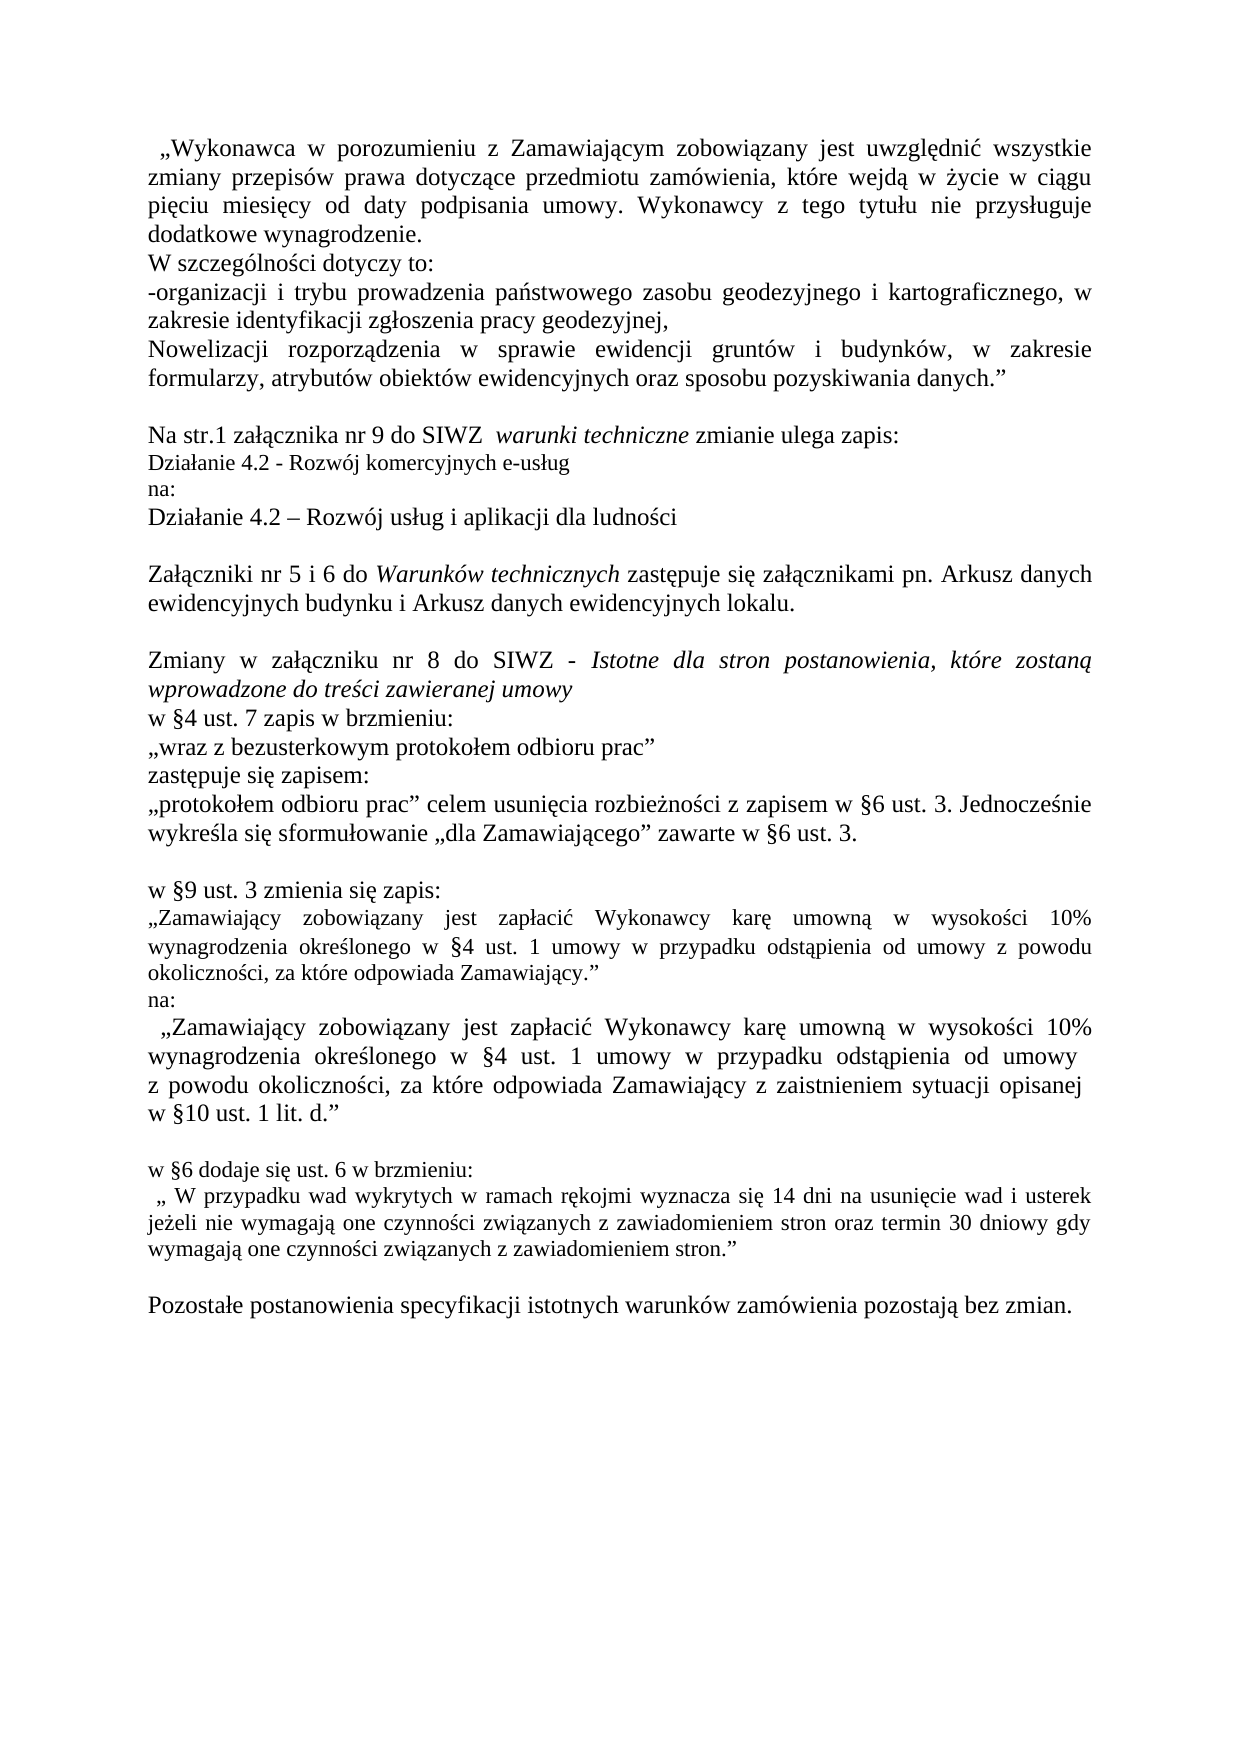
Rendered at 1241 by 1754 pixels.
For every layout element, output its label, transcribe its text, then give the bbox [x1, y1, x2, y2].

text „ W przypadku wad wykrytych w ramach rękojmi wyznacza się 14 dni na usunięcie wad i usterek jeżeli nie wymagają one czynności związanych z zawiadomieniem stron oraz termin 30 dniowy gdy wymagają one czynności związanych z zawiadomieniem stron.” [148, 1182, 1093, 1261]
text Na str.1 załącznika nr 9 do SIWZ warunki techniczne zmianie ulega zapis: [148, 420, 1093, 449]
text „Wykonawca w porozumieniu z Zamawiającym zobowiązany jest uwzględnić wszystkie zmiany przepisów prawa dotyczące przedmiotu zamówienia, które wejdą w życie w ciągu pięciu miesięcy od daty podpisania umowy. Wykonawcy z tego tytułu nie przysługuje dodatkowe wynagrodzenie. [148, 133, 1093, 248]
text Działanie 4.2 – Rozwój usług i aplikacji dla ludności [148, 502, 1093, 531]
text „wraz z bezusterkowym protokołem odbioru prac” [148, 732, 1093, 761]
text „Zamawiający zobowiązany jest zapłacić Wykonawcy karę umowną w wysokości 10% wynagrodzenia określonego w §4 ust. 1 umowy w przypadku odstąpienia od umowy z powodu okoliczności, za które odpowiada Zamawiający z zaistnieniem sytuacji opisanej w §10 ust. 1 lit. d.” [148, 1012, 1093, 1127]
text W szczególności dotyczy to: [148, 248, 1093, 277]
text Pozostałe postanowienia specyfikacji istotnych warunków zamówienia pozostają bez zmian. [148, 1290, 1093, 1319]
text „Zamawiający zobowiązany jest zapłacić Wykonawcy karę umowną w wysokości 10% wynagrodzenia określonego w §4 ust. 1 umowy w przypadku odstąpienia od umowy z powodu okoliczności, za które odpowiada Zamawiający.” [148, 904, 1093, 986]
text Załączniki nr 5 i 6 do Warunków technicznych zastępuje się załącznikami pn. Arkusz danych ewidencyjnych budynku i Arkusz danych ewidencyjnych lokalu. [148, 559, 1093, 617]
text Działanie 4.2 - Rozwój komercyjnych e-usług [148, 449, 1093, 476]
text w §6 dodaje się ust. 6 w brzmieniu: [148, 1156, 1093, 1182]
text Nowelizacji rozporządzenia w sprawie ewidencji gruntów i budynków, w zakresie formularzy, atrybutów obiektów ewidencyjnych oraz sposobu pozyskiwania danych.” [148, 334, 1093, 392]
text Zmiany w załączniku nr 8 do SIWZ - Istotne dla stron postanowienia, które zostaną wprowadzone do treści zawieranej umowy [148, 646, 1093, 703]
text zastępuje się zapisem: [148, 761, 1093, 789]
text na: [148, 986, 1093, 1012]
text -organizacji i trybu prowadzenia państwowego zasobu geodezyjnego i kartograficznego, w zakresie identyfikacji zgłoszenia pracy geodezyjnej, [148, 277, 1093, 334]
text w §9 ust. 3 zmienia się zapis: [148, 876, 1093, 904]
text „protokołem odbioru prac” celem usunięcia rozbieżności z zapisem w §6 ust. 3. Jednocześnie wykreśla się sformułowanie „dla Zamawiającego” zawarte w §6 ust. 3. [148, 789, 1093, 847]
text na: [148, 476, 1093, 502]
text w §4 ust. 7 zapis w brzmieniu: [148, 703, 1093, 732]
